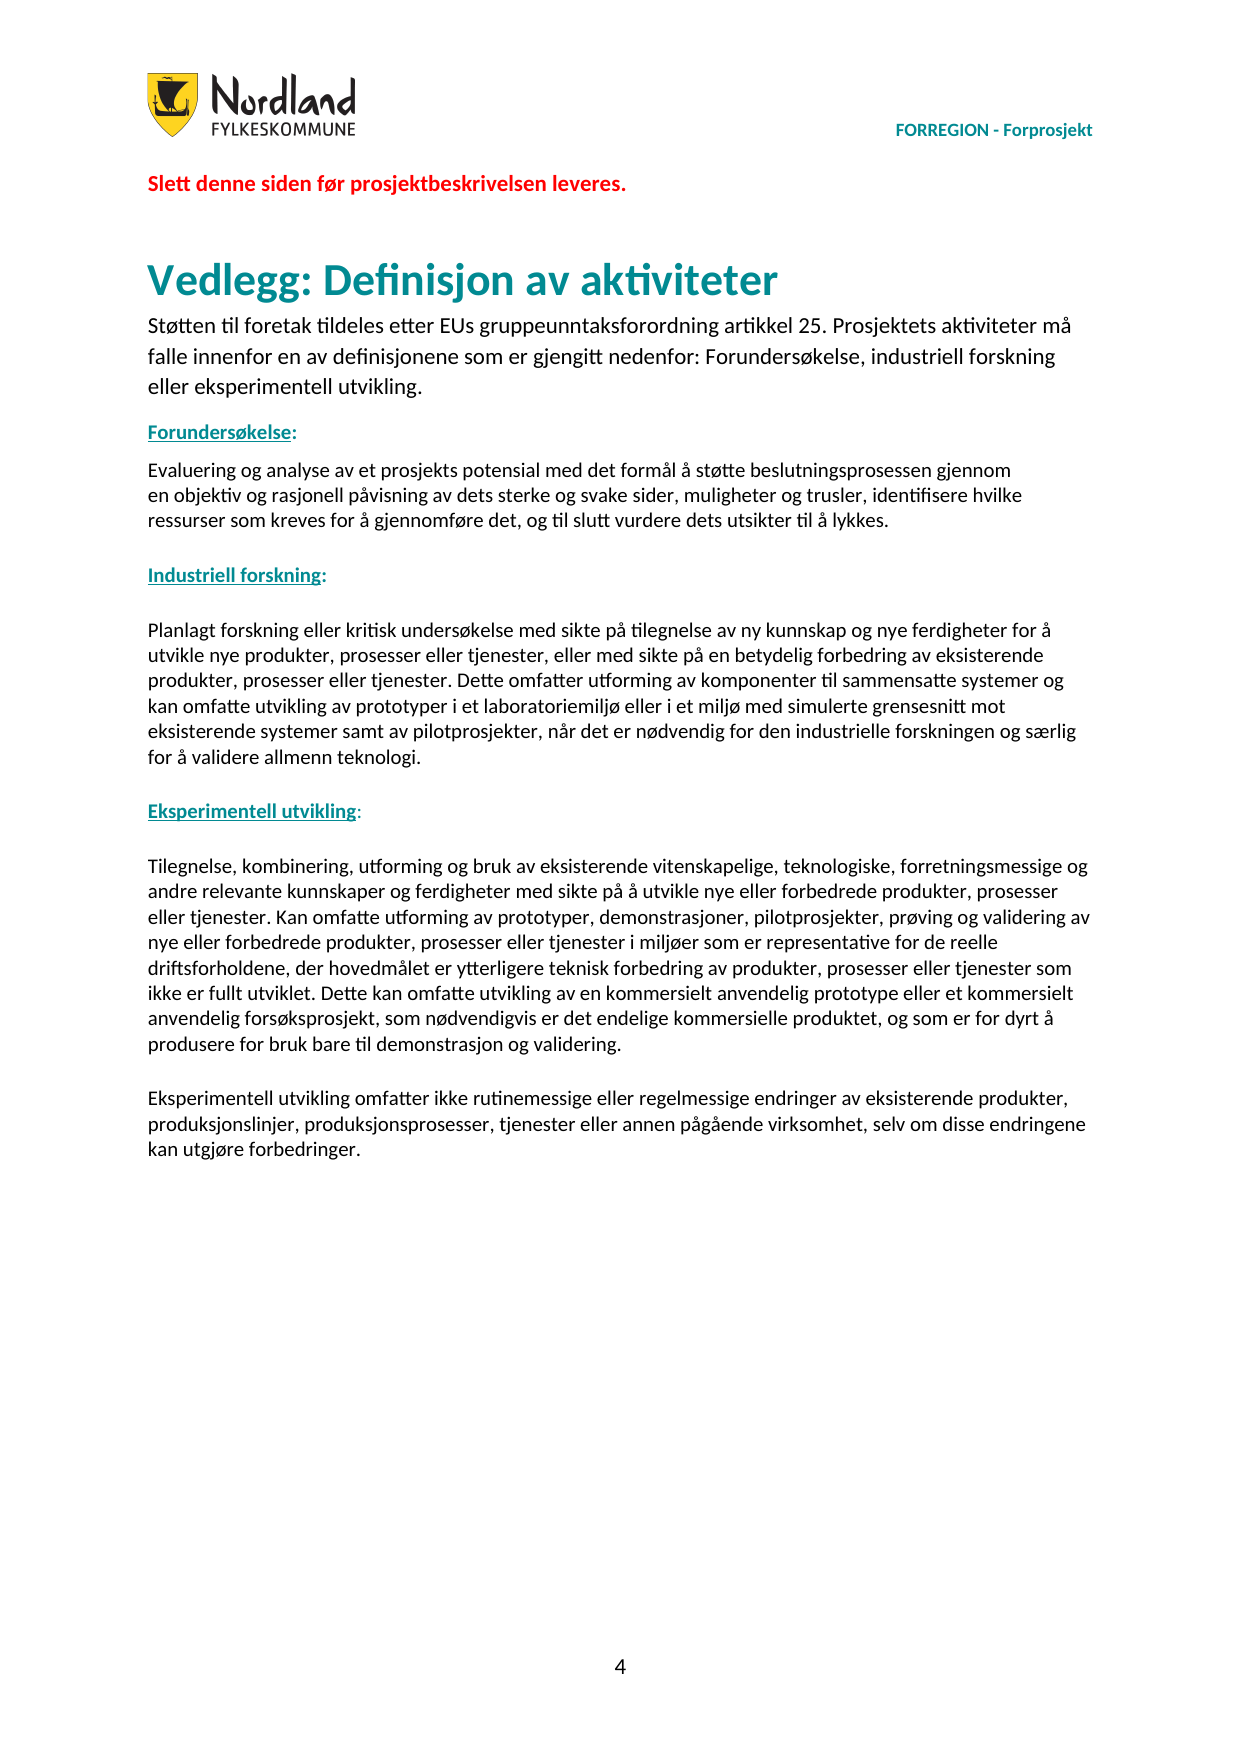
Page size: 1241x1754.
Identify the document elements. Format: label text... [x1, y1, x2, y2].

text Slett denne siden før prosjektbeskrivelsen leveres. [148, 169, 1092, 197]
text Planlagt forskning eller kritisk undersøkelse med sikte på tilegnelse av ny kunnskap og nye ferdigheter for å utvikle nye produkter, prosesser eller tjenester, eller med sikte på en betydelig forbedring av eksisterende produkter, prosesser eller tjenester. Dette omfatter utforming av komponenter til sammensatte systemer og kan omfatte utvikling av prototyper i et laboratoriemiljø eller i et miljø med simulerte grensesnitt mot eksisterende systemer samt av pilotprosjekter, når det er nødvendig for den industrielle forskningen og særlig for å validere allmenn teknologi. [148, 617, 1092, 769]
text Evaluering og analyse av et prosjekts potensial med det formål å støtte beslutningsprosessen gjennom en objektiv og rasjonell påvisning av dets sterke og svake sider, muligheter og trusler, identifisere hvilke ressurser som kreves for å gjennomføre det, og til slutt vurdere dets utsikter til å lykkes. [148, 457, 1024, 533]
text Industriell forskning: [148, 562, 1092, 588]
text Eksperimentell utvikling omfatter ikke rutinemessige eller regelmessige endringer av eksisterende produkter, produksjonslinjer, produksjonsprosesser, tjenester eller annen pågående virksomhet, selv om disse endringene kan utgjøre forbedringer. [148, 1086, 1092, 1162]
text Forundersøkelse: [148, 419, 1024, 444]
text Støtten til foretak tildeles etter EUs gruppeunntaksforordning artikkel 25. Prosjektets aktiviteter må falle innenfor en av definisjonene som er gjengitt nedenfor: Forundersøkelse, industriell forskning eller eksperimentell utvikling. [148, 312, 1092, 400]
subtitle Vedlegg: Definisjon av aktiviteter [148, 251, 1092, 307]
text Tilegnelse, kombinering, utforming og bruk av eksisterende vitenskapelige, teknologiske, forretningsmessige og andre relevante kunnskaper og ferdigheter med sikte på å utvikle nye eller forbedrede produkter, prosesser eller tjenester. Kan omfatte utforming av prototyper, demonstrasjoner, pilotprosjekter, prøving og validering av nye eller forbedrede produkter, prosesser eller tjenester i miljøer som er representative for de reelle driftsforholdene, der hovedmålet er ytterligere teknisk forbedring av produkter, prosesser eller tjenester som ikke er fullt utviklet. Dette kan omfatte utvikling av en kommersielt anvendelig prototype eller et kommersielt anvendelig forsøksprosjekt, som nødvendigvis er det endelige kommersielle produktet, og som er for dyrt å produsere for bruk bare til demonstrasjon og validering. [148, 853, 1092, 1056]
picture [147, 73, 355, 137]
text Eksperimentell utvikling: [148, 798, 1092, 824]
